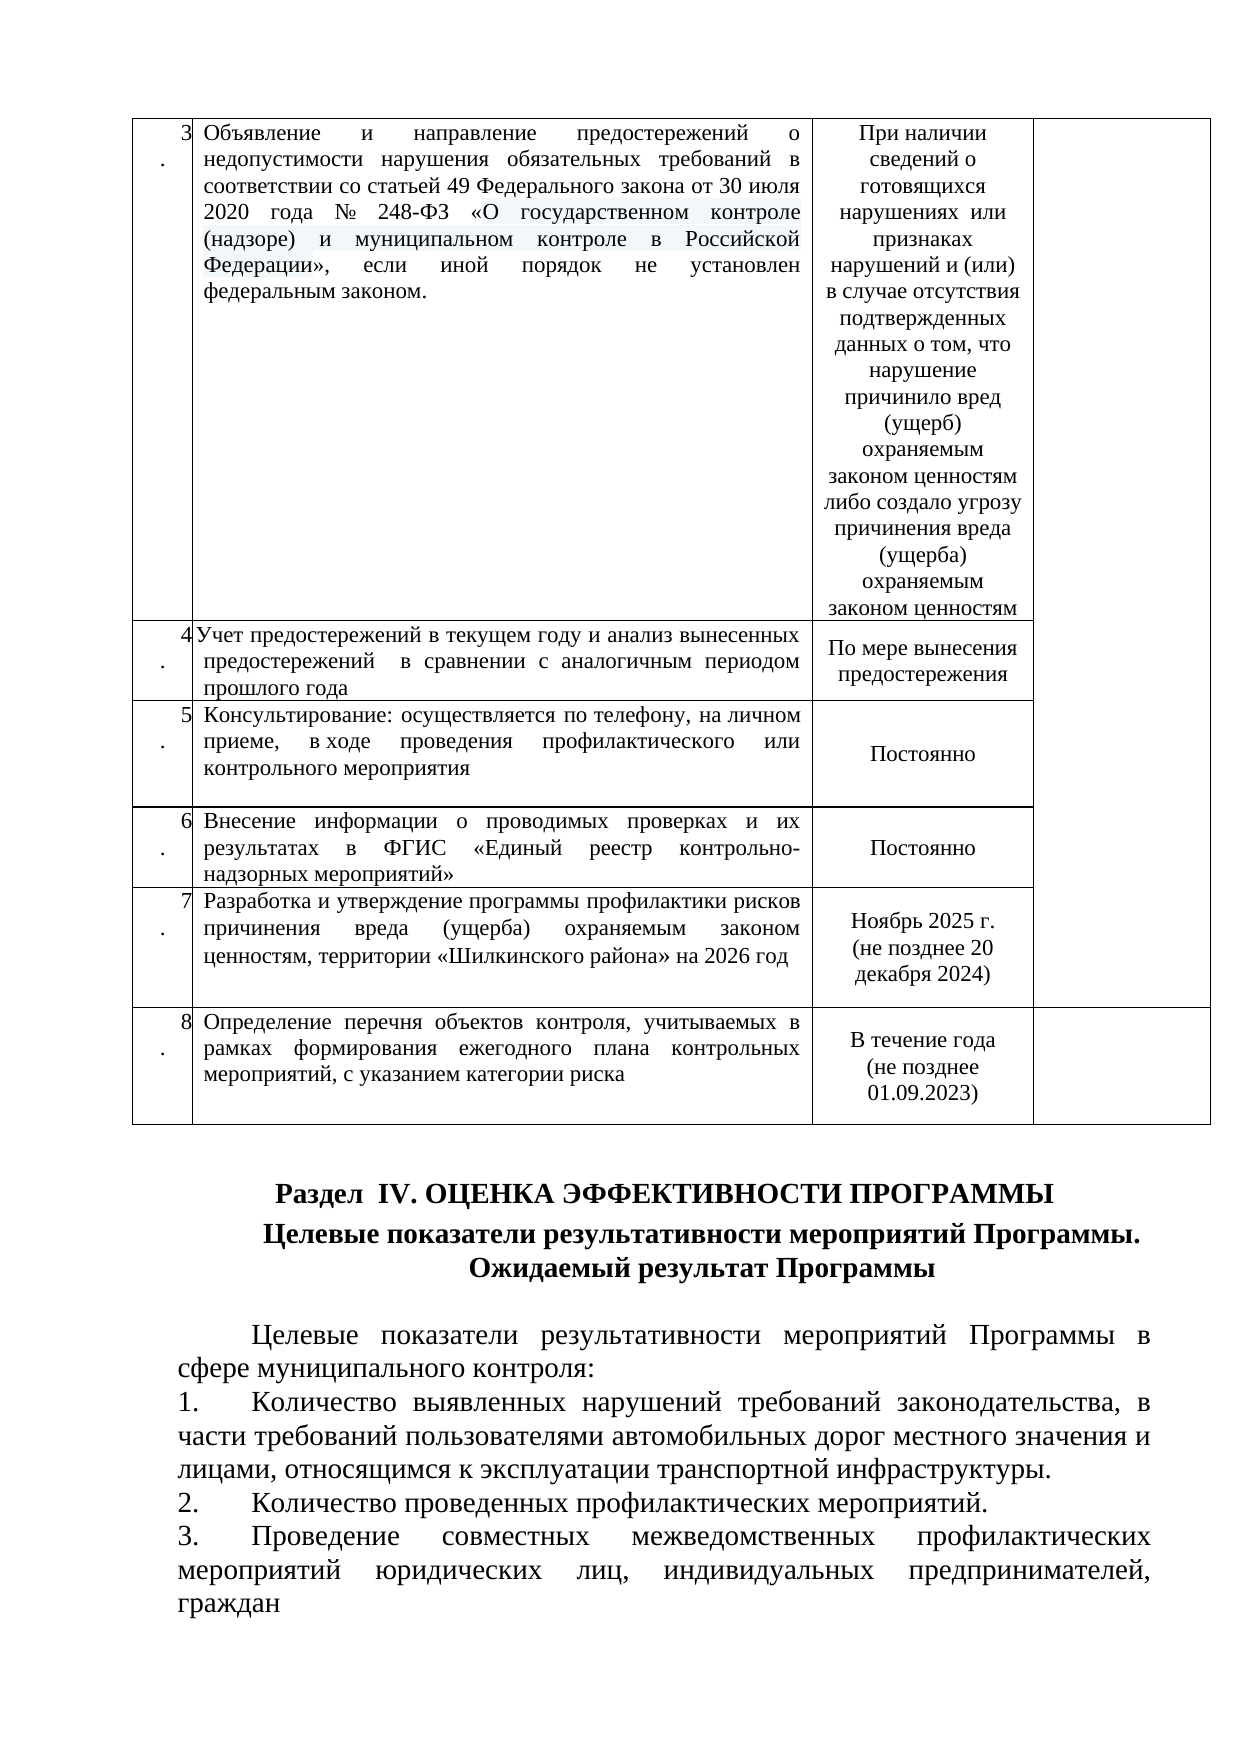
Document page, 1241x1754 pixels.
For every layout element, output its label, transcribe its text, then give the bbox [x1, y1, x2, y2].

table_cell В течение года (не позднее 01.09.2023) [813, 1008, 1033, 1124]
text Целевые показатели результативности мероприятий Программы. [177, 1216, 1152, 1250]
table_cell 5. [133, 701, 192, 806]
table_cell При наличии сведений о готовящихся нарушениях или признаках нарушений и (или) в случае отсутствия подтвержденных данных о том, что нарушение причинило вред (ущерб) охраняемым законом ценностям либо создало угрозу причинения вреда (ущерба) охраняемым законом ценностям [813, 119, 1033, 620]
list Количество проведенных профилактических мероприятий. [177, 1485, 1152, 1518]
subtitle Раздел IV. ОЦЕНКА ЭФФЕКТИВНОСТИ ПРОГРАММЫ [177, 1177, 1152, 1210]
table_cell 7. [133, 888, 192, 1007]
table_cell 3. [133, 119, 192, 620]
table_cell Объявление и направление предостережений о недопустимости нарушения обязательных требований в соответствии со статьей 49 Федерального закона от 30 июля 2020 года № 248-ФЗ «О государственном контроле (надзоре) и муниципальном контроле в Российской Федерации», если иной порядок не установлен федеральным законом. [193, 119, 812, 620]
table_cell Консультирование: осуществляется по телефону, на личном приеме, в ходе проведения профилактического или контрольного мероприятия [193, 701, 812, 806]
table_cell Постоянно [813, 808, 1033, 887]
list Количество выявленных нарушений требований законодательства, в части требований пользователями автомобильных дорог местного значения и лицами, относящимся к эксплуатации транспортной инфраструктуры. [177, 1384, 1152, 1485]
table_cell Постоянно [813, 701, 1033, 806]
text Ожидаемый результат Программы [177, 1250, 1152, 1283]
table_cell Ноябрь 2025 г. (не позднее 20 декабря 2024) [813, 888, 1033, 1007]
table_cell Разработка и утверждение программы профилактики рисков причинения вреда (ущерба) охраняемым законом ценностям, территории «Шилкинского района» на 2026 год [193, 888, 812, 1007]
table_cell Учет предостережений в текущем году и анализ вынесенных предостережений в сравнении с аналогичным периодом прошлого года [193, 621, 812, 700]
table_cell 8. [133, 1008, 192, 1124]
table_cell 4. [133, 621, 192, 700]
table_cell 6. [133, 808, 192, 887]
text Целевые показатели результативности мероприятий Программы в сфере муниципального контроля: [177, 1317, 1152, 1384]
table_cell Определение перечня объектов контроля, учитываемых в рамках формирования ежегодного плана контрольных мероприятий, с указанием категории риска [193, 1008, 812, 1124]
list Проведение совместных межведомственных профилактических мероприятий юридических лиц, индивидуальных предпринимателей, граждан [177, 1518, 1152, 1619]
table_cell Внесение информации о проводимых проверках и их результатах в ФГИС «Единый реестр контрольно- надзорных мероприятий» [193, 808, 812, 887]
table_cell [1034, 1008, 1210, 1124]
table_cell По мере вынесения предостережения [813, 621, 1033, 700]
